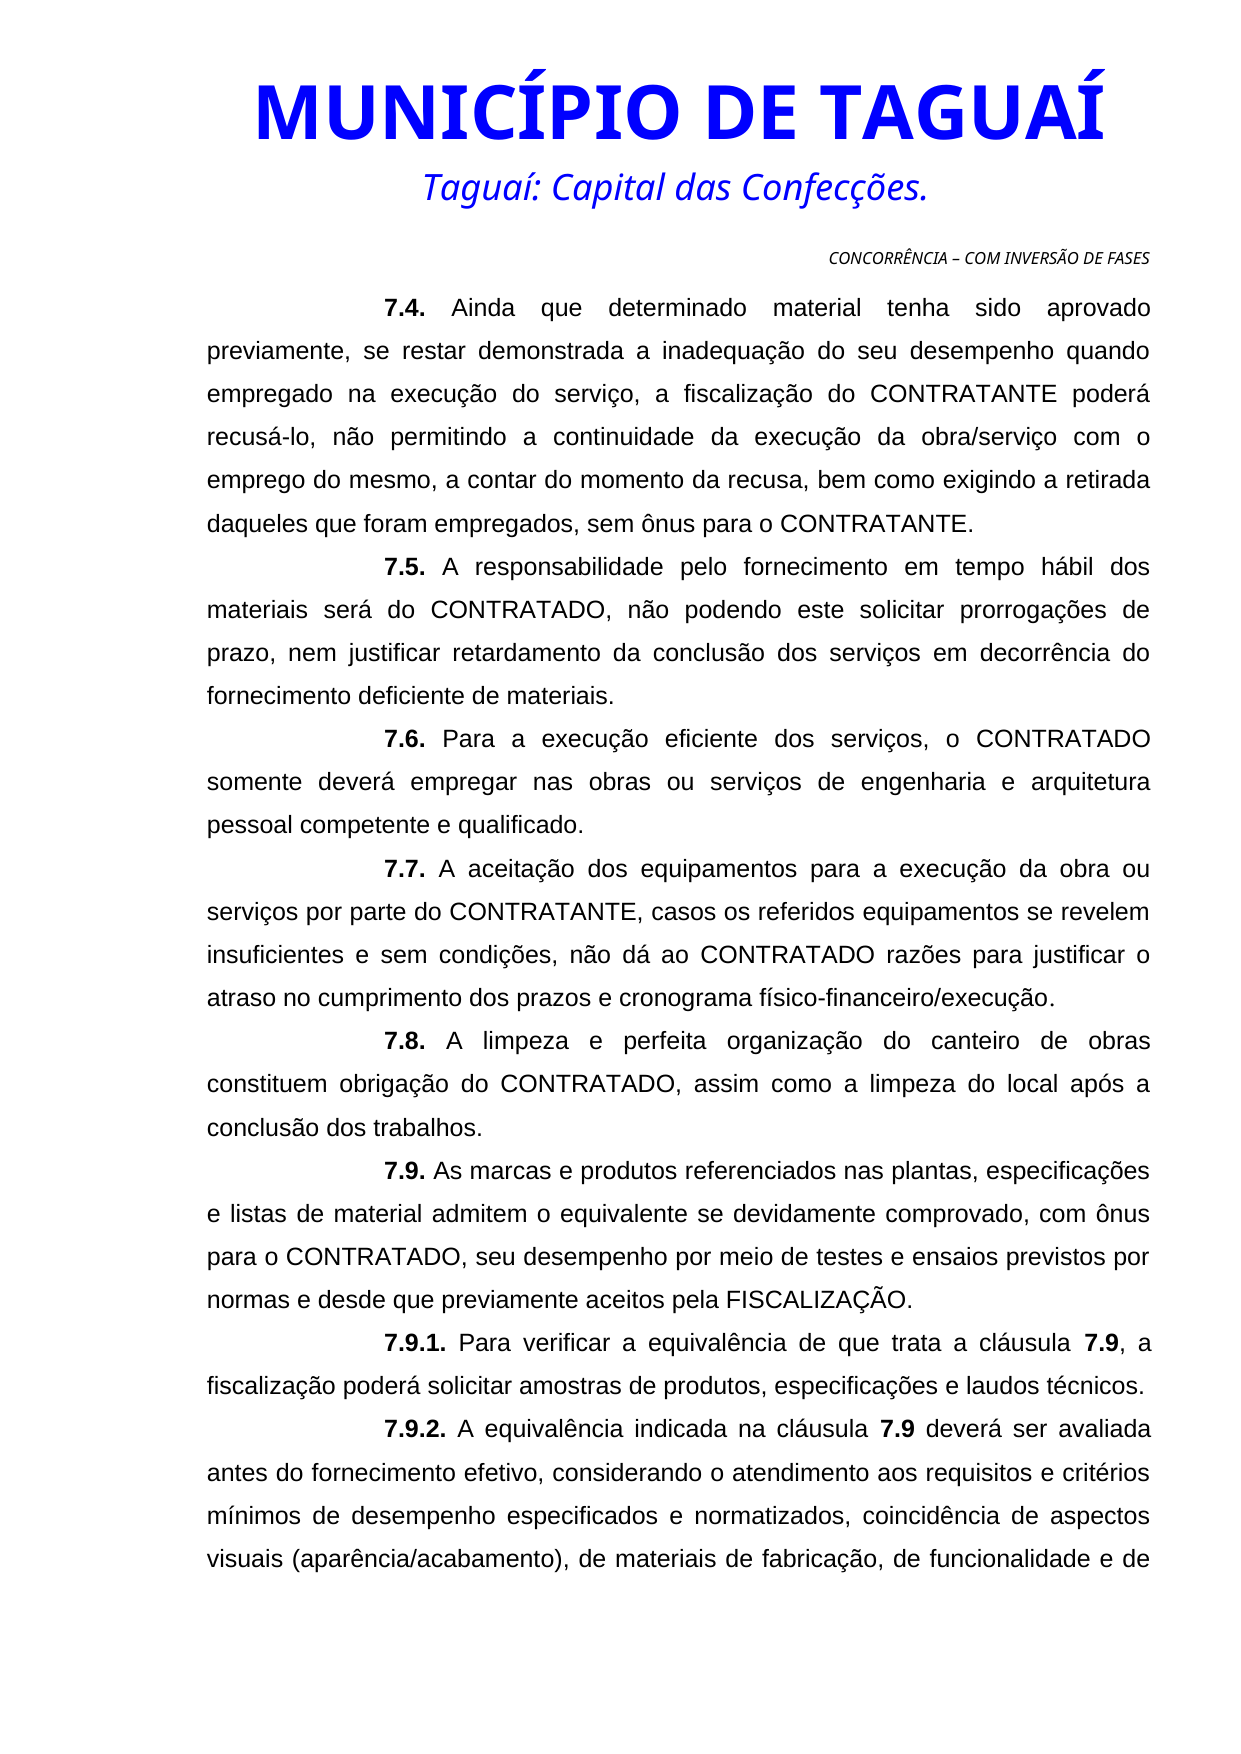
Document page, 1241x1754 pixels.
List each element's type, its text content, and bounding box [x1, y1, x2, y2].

text 7.8. A limpeza e perfeita organização do canteiro de obras constituem obrigação do CONTRATADO, assim como a limpeza do local após a conclusão dos trabalhos. [207, 1026, 1152, 1141]
text 7.4. Ainda que determinado material tenha sido aprovado previamente, se restar demonstrada a inadequação do seu desempenho quando empregado na execução do serviço, a fiscalização do CONTRATANTE poderá recusá-lo, não permitindo a continuidade da execução da obra/serviço com o emprego do mesmo, a contar do momento da recusa, bem como exigindo a retirada daqueles que foram empregados, sem ônus para o CONTRATANTE. [207, 293, 1152, 537]
text 7.9. As marcas e produtos referenciados nas plantas, especificações e listas de material admitem o equivalente se devidamente comprovado, com ônus para o CONTRATADO, seu desempenho por meio de testes e ensaios previstos por normas e desde que previamente aceitos pela FISCALIZAÇÃO. [207, 1156, 1152, 1314]
text 7.6. Para a execução eficiente dos serviços, o CONTRATADO somente deverá empregar nas obras ou serviços de engenharia e arquitetura pessoal competente e qualificado. [207, 724, 1152, 839]
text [207, 1414, 1152, 1572]
text 7.9.1. Para verificar a equivalência de que trata a cláusula 7.9, a fiscalização poderá solicitar amostras de produtos, especificações e laudos técnicos. [207, 1328, 1152, 1400]
text 7.7. A aceitação dos equipamentos para a execução da obra ou serviços por parte do CONTRATANTE, casos os referidos equipamentos se revelem insuficientes e sem condições, não dá ao CONTRATADO razões para justificar o atraso no cumprimento dos prazos e cronograma físico-financeiro/execução. [207, 854, 1152, 1012]
text 7.5. A responsabilidade pelo fornecimento em tempo hábil dos materiais será do CONTRATADO, não podendo este solicitar prorrogações de prazo, nem justificar retardamento da conclusão dos serviços em decorrência do fornecimento deficiente de materiais. [207, 552, 1152, 710]
